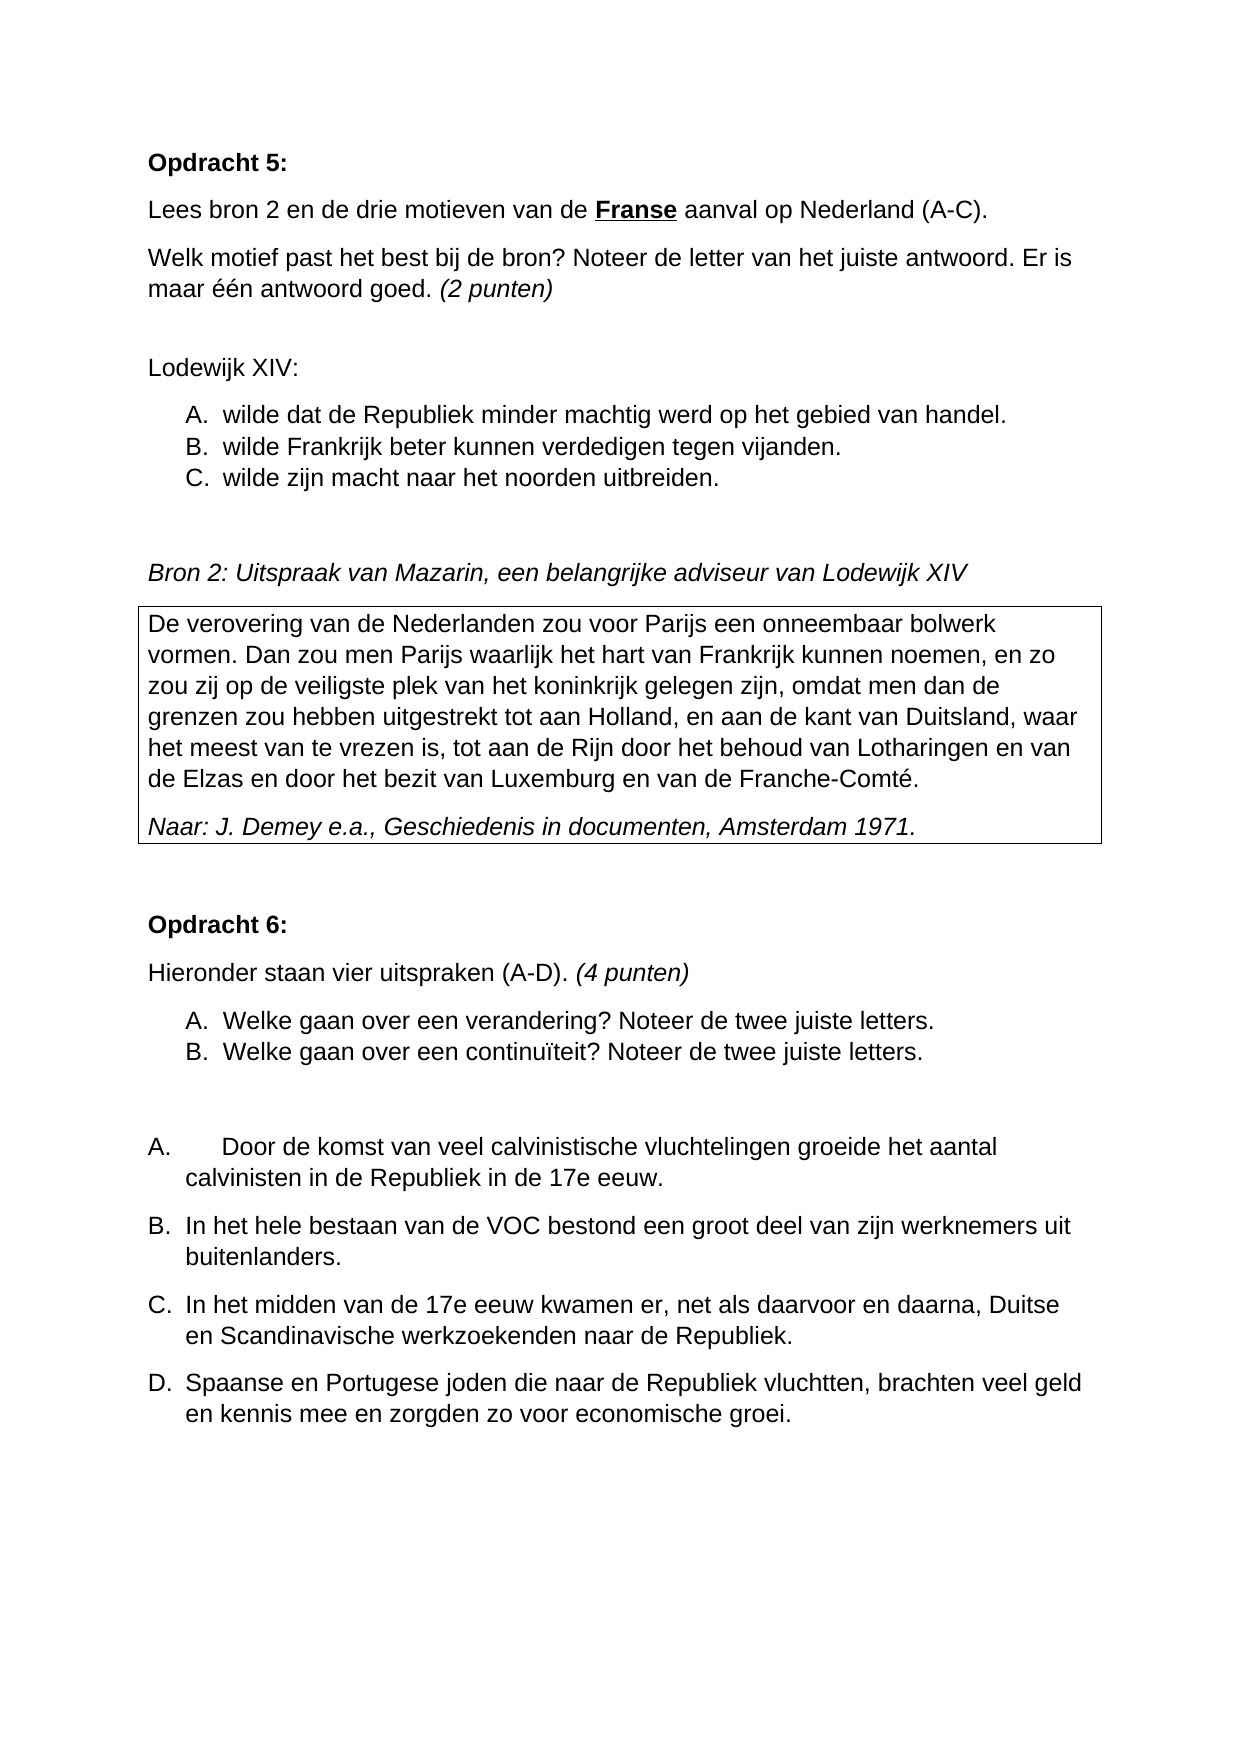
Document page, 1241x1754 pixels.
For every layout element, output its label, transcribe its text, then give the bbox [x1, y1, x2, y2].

list Welke gaan over een continuïteit? Noteer de twee juiste letters. [185, 1037, 1093, 1066]
text Naar: J. Demey e.a., Geschiedenis in documenten, Amsterdam 1971. [139, 809, 1101, 843]
list Welke gaan over een verandering? Noteer de twee juiste letters. [185, 1006, 1093, 1034]
text D. Spaanse en Portugese joden die naar de Republiek vluchtten, brachten veel geld en kennis mee en zorgden zo voor economische groei. [148, 1368, 1093, 1428]
text Bron 2: Uitspraak van Mazarin, een belangrijke adviseur van Lodewijk XIV [148, 558, 1093, 587]
text Opdracht 5: [148, 148, 1093, 176]
text Welk motief past het best bij de bron? Noteer de letter van het juiste antwoord. Er is maar één antwoord goed. (2 punten) [148, 243, 1093, 303]
text C. In het midden van de 17e eeuw kwamen er, net als daarvoor en daarna, Duitse en Scandinavische werkzoekenden naar de Republiek. [148, 1290, 1093, 1349]
text Lees bron 2 en de drie motieven van de Franse aanval op Nederland (A-C). [148, 195, 1093, 224]
list wilde dat de Republiek minder machtig werd op het gebied van handel. [185, 401, 1093, 429]
text B. In het hele bestaan van de VOC bestond een groot deel van zijn werknemers uit buitenlanders. [148, 1211, 1093, 1271]
list wilde Frankrijk beter kunnen verdedigen tegen vijanden. [185, 432, 1093, 460]
text A. Door de komst van veel calvinistische vluchtelingen groeide het aantal calvinisten in de Republiek in de 17e eeuw. [148, 1132, 1093, 1192]
text Lodewijk XIV: [148, 322, 1093, 382]
text De verovering van de Nederlanden zou voor Parijs een onneembaar bolwerk vormen. Dan zou men Parijs waarlijk het hart van Frankrijk kunnen noemen, en zo zou zij op de veiligste plek van het koninkrijk gelegen zijn, omdat men dan de grenzen zou hebben uitgestrekt tot aan Holland, en aan de kant van Duitsland, waar het meest van te vrezen is, tot aan de Rijn door het behoud van Lotharingen en van de Elzas en door het bezit van Luxemburg en van de Franche-Comté. [139, 607, 1101, 793]
list wilde zijn macht naar het noorden uitbreiden. [185, 463, 1093, 491]
text Hieronder staan vier uitspraken (A-D). (4 punten) [148, 958, 1093, 987]
text Opdracht 6: [148, 910, 1093, 939]
